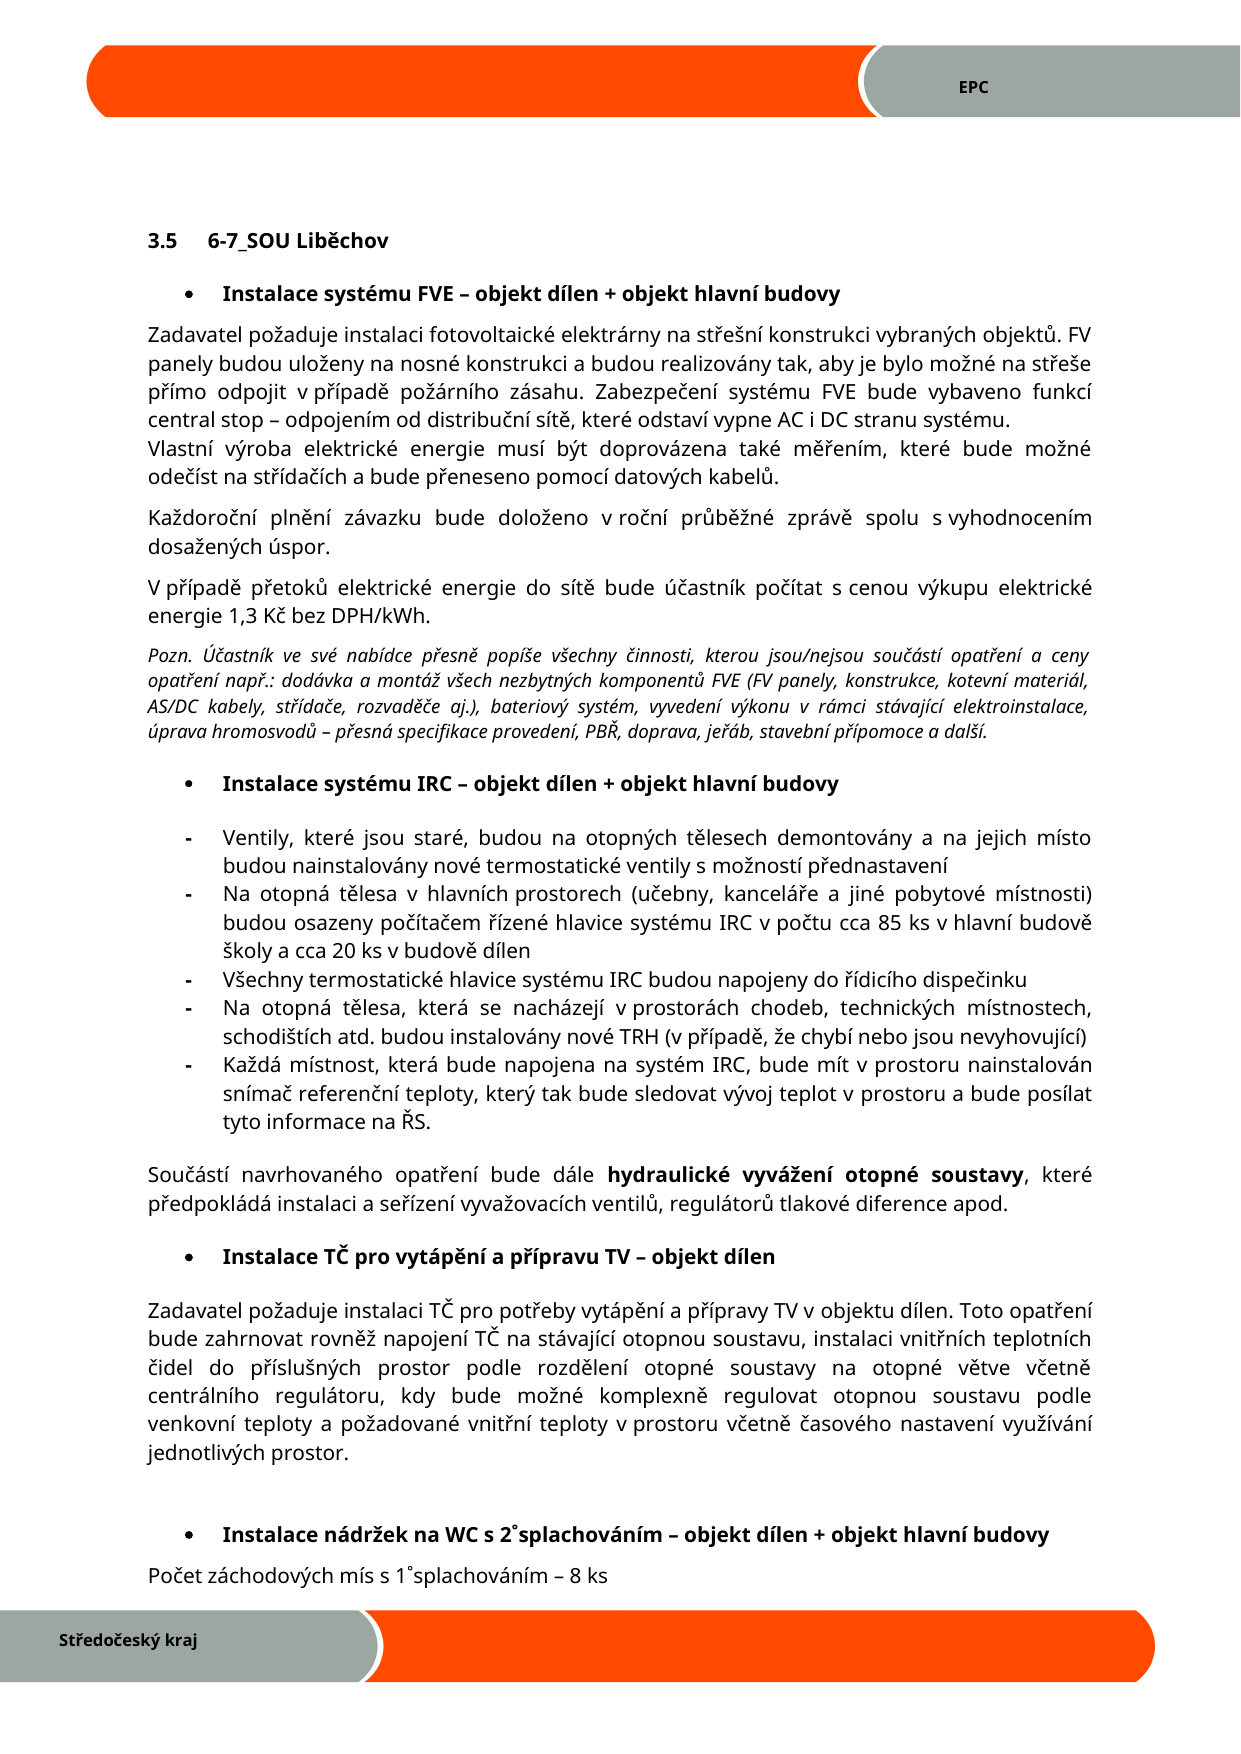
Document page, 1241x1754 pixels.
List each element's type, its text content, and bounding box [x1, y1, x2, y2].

text Zadavatel požaduje instalaci fotovoltaické elektrárny na střešní konstrukci vybraných objektů. FV panely budou uloženy na nosné konstrukci a budou realizovány tak, aby je bylo možné na střeše přímo odpojit v případě požárního zásahu. Zabezpečení systému FVE bude vybaveno funkcí central stop – odpojením od distribuční sítě, které odstaví vypne AC i DC stranu systému. [148, 320, 1093, 434]
text Vlastní výroba elektrické energie musí být doprovázena také měřením, které bude možné odečíst na střídačích a bude přeneseno pomocí datových kabelů. [148, 434, 1093, 491]
list Ventily, které jsou staré, budou na otopných tělesech demontovány a na jejich místo budou nainstalovány nové termostatické ventily s možností přednastavení [185, 823, 1093, 879]
list Každá místnost, která bude napojena na systém IRC, bude mít v prostoru nainstalován snímač referenční teploty, který tak bude sledovat vývoj teplot v prostoru a bude posílat tyto informace na ŘS. [185, 1050, 1093, 1136]
subtitle 6-7_SOU Liběchov [148, 226, 1093, 254]
picture [4, 36, 1241, 126]
picture [0, 1601, 1237, 1691]
list Instalace TČ pro vytápění a přípravu TV – objekt dílen [185, 1242, 1093, 1271]
list Na otopná tělesa v hlavních prostorech (učebny, kanceláře a jiné pobytové místnosti) budou osazeny počítačem řízené hlavice systému IRC v počtu cca 85 ks v hlavní budově školy a cca 20 ks v budově dílen [185, 879, 1093, 965]
text Počet záchodových mís s 1˚splachováním – 8 ks [148, 1561, 1093, 1589]
list Instalace systému IRC – objekt dílen + objekt hlavní budovy [185, 769, 1093, 798]
text Zadavatel požaduje instalaci TČ pro potřeby vytápění a přípravy TV v objektu dílen. Toto opatření bude zahrnovat rovněž napojení TČ na stávající otopnou soustavu, instalaci vnitřních teplotních čidel do příslušných prostor podle rozdělení otopné soustavy na otopné větve včetně centrálního regulátoru, kdy bude možné komplexně regulovat otopnou soustavu podle venkovní teploty a požadované vnitřní teploty v prostoru včetně časového nastavení využívání jednotlivých prostor. [148, 1296, 1093, 1466]
list Instalace systému FVE – objekt dílen + objekt hlavní budovy [185, 279, 1093, 308]
list Všechny termostatické hlavice systému IRC budou napojeny do řídicího dispečinku [185, 965, 1093, 993]
list Instalace nádržek na WC s 2˚splachováním – objekt dílen + objekt hlavní budovy [185, 1520, 1093, 1548]
text Součástí navrhovaného opatření bude dále hydraulické vyvážení otopné soustavy, které předpokládá instalaci a seřízení vyvažovacích ventilů, regulátorů tlakové diference apod. [148, 1161, 1093, 1217]
text V případě přetoků elektrické energie do sítě bude účastník počítat s cenou výkupu elektrické energie 1,3 Kč bez DPH/kWh. [148, 573, 1093, 630]
text Každoroční plnění závazku bude doloženo v roční průběžné zprávě spolu s vyhodnocením dosažených úspor. [148, 503, 1093, 560]
list Na otopná tělesa, která se nacházejí v prostorách chodeb, technických místnostech, schodištích atd. budou instalovány nové TRH (v případě, že chybí nebo jsou nevyhovující) [185, 993, 1093, 1050]
text Pozn. Účastník ve své nabídce přesně popíše všechny činnosti, kterou jsou/nejsou součástí opatření a ceny opatření např.: dodávka a montáž všech nezbytných komponentů FVE (FV panely, konstrukce, kotevní materiál, AS/DC kabely, střídače, rozvaděče aj.), bateriový systém, vyvedení výkonu v rámci stávající elektroinstalace, úprava hromosvodů – přesná specifikace provedení, PBŘ, doprava, jeřáb, stavební přípomoce a další. [148, 642, 1093, 744]
